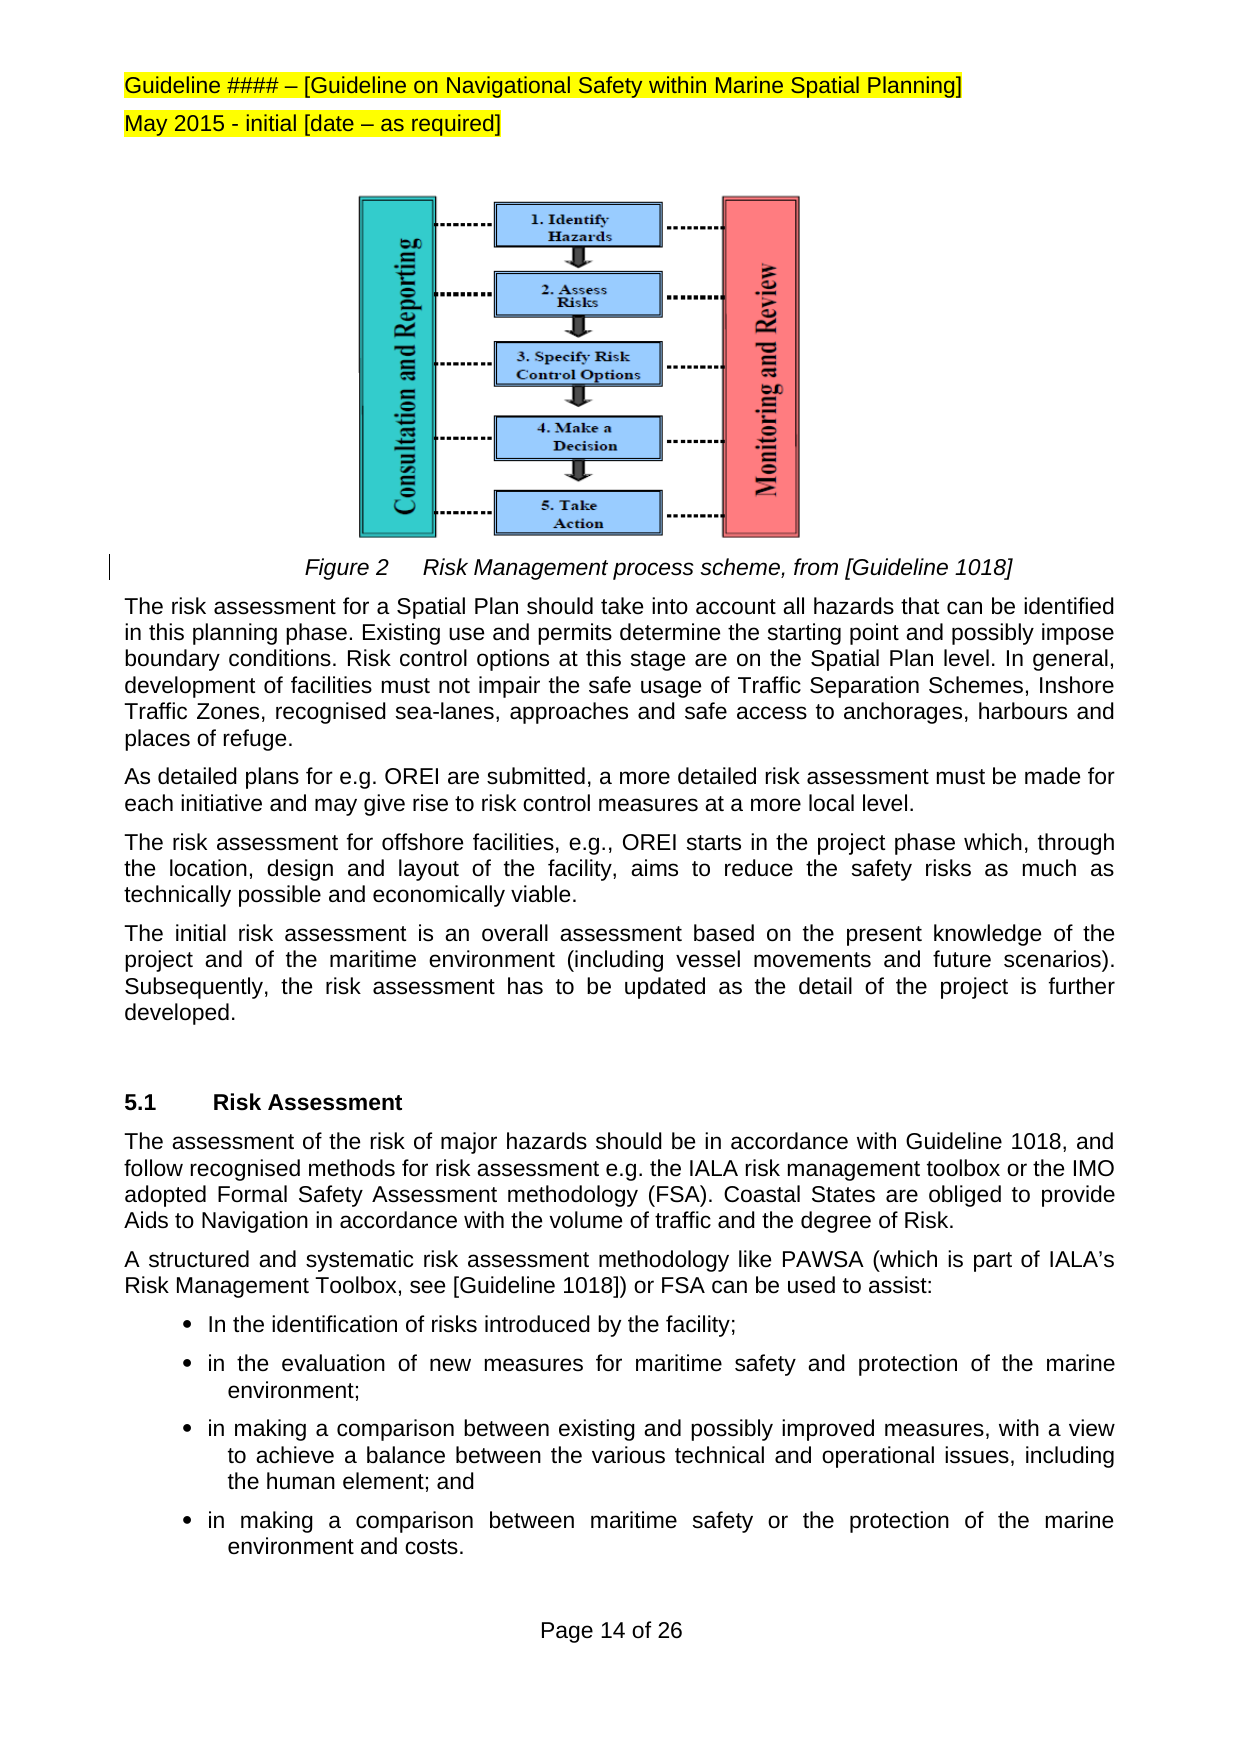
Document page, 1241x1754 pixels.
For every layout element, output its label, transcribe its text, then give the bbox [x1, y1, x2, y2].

text The risk assessment for a Spatial Plan should take into account all hazards that can be identified in this planning phase. Existing use and permits determine the starting point and possibly impose boundary conditions. Risk control options at this stage are on the Spatial Plan level. In general, development of facilities must not impair the safe usage of Traffic Separation Schemes, Inshore Traffic Zones, recognised sea-lanes, approaches and safe access to anchorages, harbours and places of refuge. [124, 593, 1116, 751]
list Risk Management process scheme, from [Guideline 1018] [201, 554, 1116, 580]
text The assessment of the risk of major hazards should be in accordance with Guideline 1018, and follow recognised methods for risk assessment e.g. the IALA risk management toolbox or the IMO adopted Formal Safety Assessment methodology (FSA). Coastal States are obliged to provide Aids to Navigation in accordance with the volume of traffic and the degree of Risk. [124, 1128, 1116, 1234]
list in the evaluation of new measures for maritime safety and protection of the marine environment; [183, 1350, 1116, 1403]
text The initial risk assessment is an overall assessment based on the present knowledge of the project and of the maritime environment (including vessel movements and future scenarios). Subsequently, the risk assessment has to be updated as the detail of the project is further developed. [124, 920, 1116, 1026]
text A structured and systematic risk assessment methodology like PAWSA (which is part of IALA’s Risk Management Toolbox, see [Guideline 1018]) or FSA can be used to assist: [124, 1246, 1116, 1299]
text As detailed plans for e.g. OREI are submitted, a more detailed risk assessment must be made for each initiative and may give rise to risk control measures at a more local level. [124, 763, 1116, 816]
list in making a comparison between maritime safety or the protection of the marine environment and costs. [183, 1507, 1116, 1560]
text The risk assessment for offshore facilities, e.g., OREI starts in the project phase which, through the location, design and layout of the facility, aims to reduce the safety risks as much as technically possible and economically viable. [124, 828, 1116, 908]
list in making a comparison between existing and possibly improved measures, with a view to achieve a balance between the various technical and operational issues, including the human element; and [183, 1415, 1116, 1494]
list In the identification of risks introduced by the facility; [183, 1311, 1116, 1338]
subtitle Risk Assessment [124, 1089, 1116, 1116]
